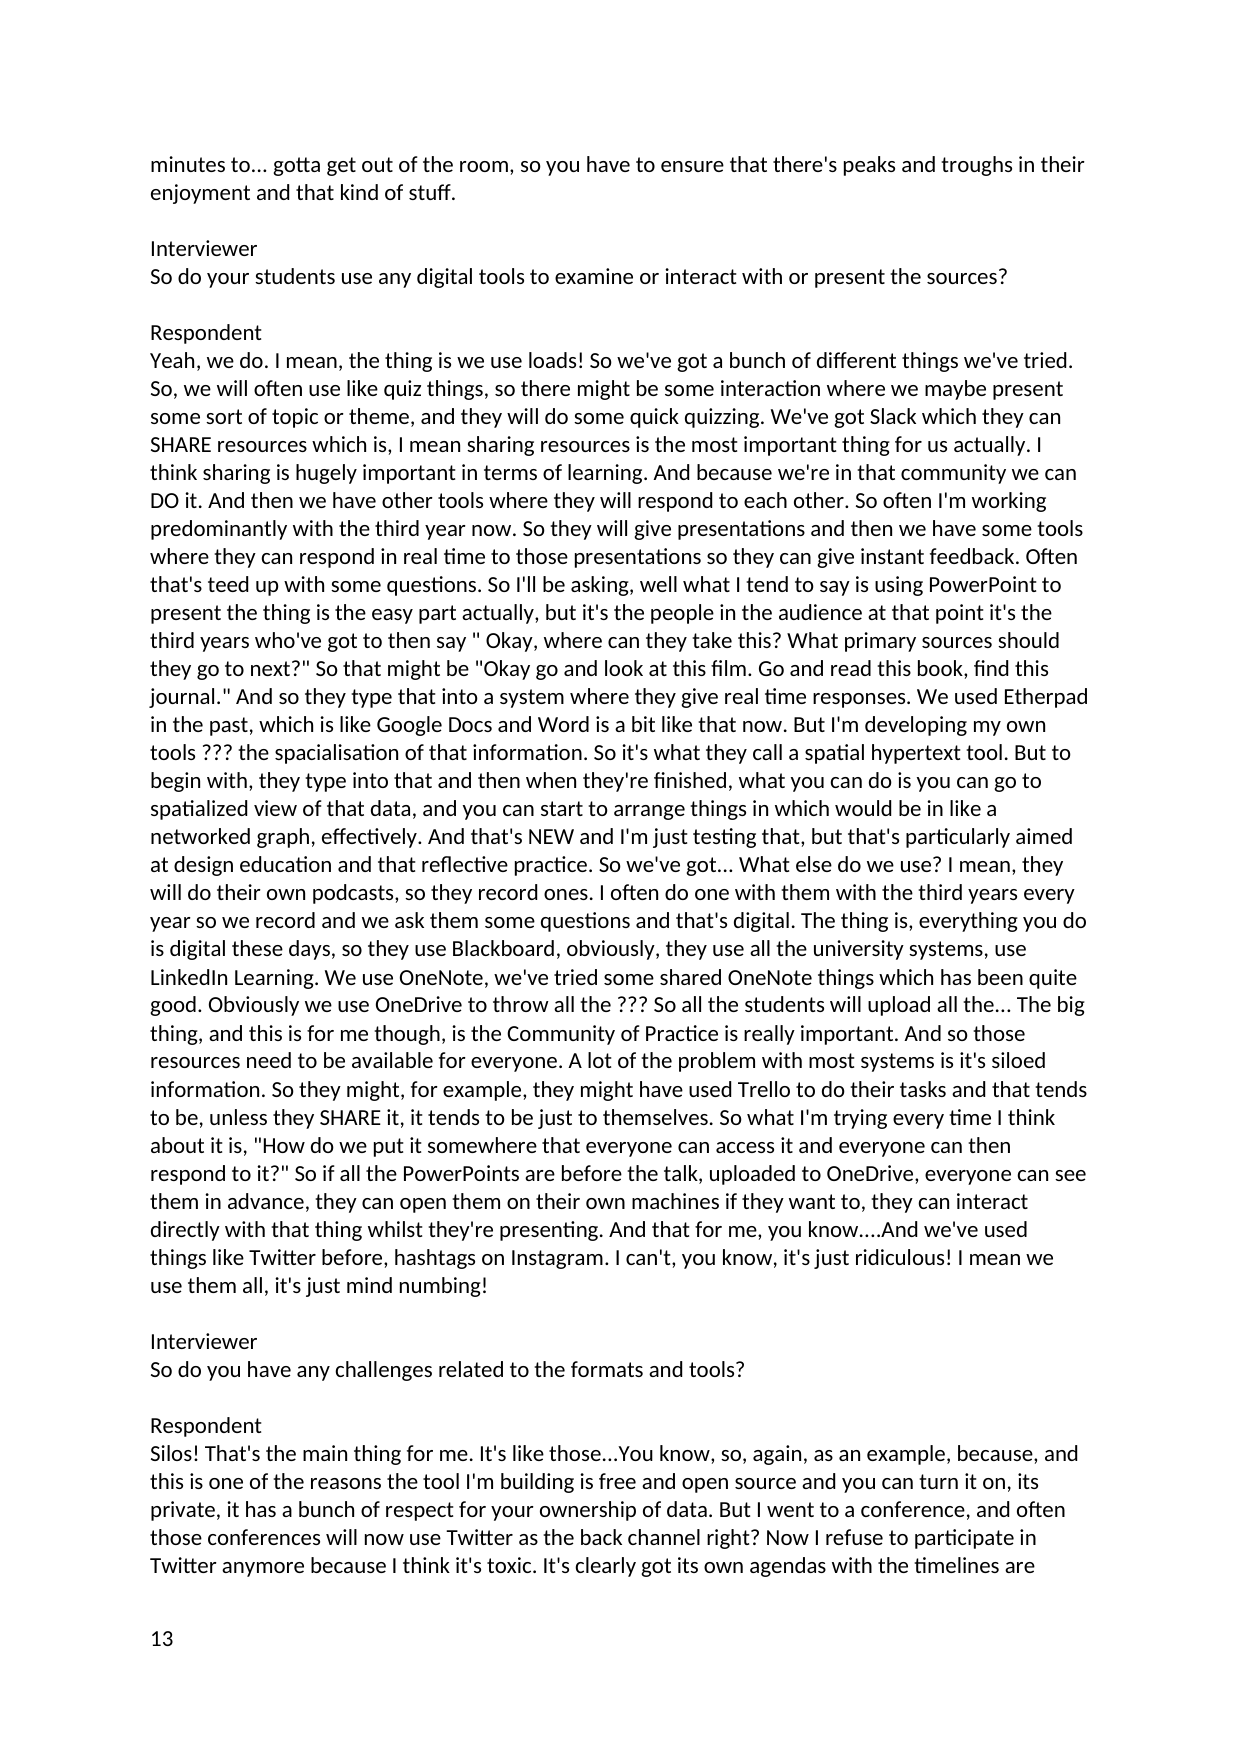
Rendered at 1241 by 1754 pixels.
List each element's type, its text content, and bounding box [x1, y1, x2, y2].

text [150, 1439, 1090, 1579]
text Respondent [150, 318, 1090, 346]
text So do your students use any digital tools to examine or interact with or present the sources? [150, 262, 1090, 290]
text Yeah, we do. I mean, the thing is we use loads! So we've got a bunch of different things we've tried. So, we will often use like quiz things, so there might be some interaction where we maybe present some sort of topic or theme, and they will do some quick quizzing. We've got Slack which they can SHARE resources which is, I mean sharing resources is the most important thing for us actually. I think sharing is hugely important in terms of learning. And because we're in that community we can DO it. And then we have other tools where they will respond to each other. So often I'm working predominantly with the third year now. So they will give presentations and then we have some tools where they can respond in real time to those presentations so they can give instant feedback. Often that's teed up with some questions. So I'll be asking, well what I tend to say is using PowerPoint to present the thing is the easy part actually, but it's the people in the audience at that point it's the third years who've got to then say " Okay, where can they take this? What primary sources should they go to next?" So that might be "Okay go and look at this film. Go and read this book, find this journal." And so they type that into a system where they give real time responses. We used Etherpad in the past, which is like Google Docs and Word is a bit like that now. But I'm developing my own tools ??? the spacialisation of that information. So it's what they call a spatial hypertext tool. But to begin with, they type into that and then when they're finished, what you can do is you can go to spatialized view of that data, and you can start to arrange things in which would be in like a networked graph, effectively. And that's NEW and I'm just testing that, but that's particularly aimed at design education and that reflective practice. So we've got... What else do we use? I mean, they will do their own podcasts, so they record ones. I often do one with them with the third years every year so we record and we ask them some questions and that's digital. The thing is, everything you do is digital these days, so they use Blackboard, obviously, they use all the university systems, use LinkedIn Learning. We use OneNote, we've tried some shared OneNote things which has been quite good. Obviously we use OneDrive to throw all the ??? So all the students will upload all the... The big thing, and this is for me though, is the Community of Practice is really important. And so those resources need to be available for everyone. A lot of the problem with most systems is it's siloed information. So they might, for example, they might have used Trello to do their tasks and that tends to be, unless they SHARE it, it tends to be just to themselves. So what I'm trying every time I think about it is, "How do we put it somewhere that everyone can access it and everyone can then respond to it?" So if all the PowerPoints are before the talk, uploaded to OneDrive, everyone can see them in advance, they can open them on their own machines if they want to, they can interact directly with that thing whilst they're presenting. And that for me, you know....And we've used things like Twitter before, hashtags on Instagram. I can't, you know, it's just ridiculous! I mean we use them all, it's just mind numbing! [150, 346, 1090, 1299]
text So do you have any challenges related to the formats and tools? [150, 1355, 1090, 1383]
text Respondent [150, 1411, 1090, 1439]
text Interviewer [150, 1327, 1090, 1355]
text Interviewer [150, 234, 1090, 262]
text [150, 150, 1090, 206]
